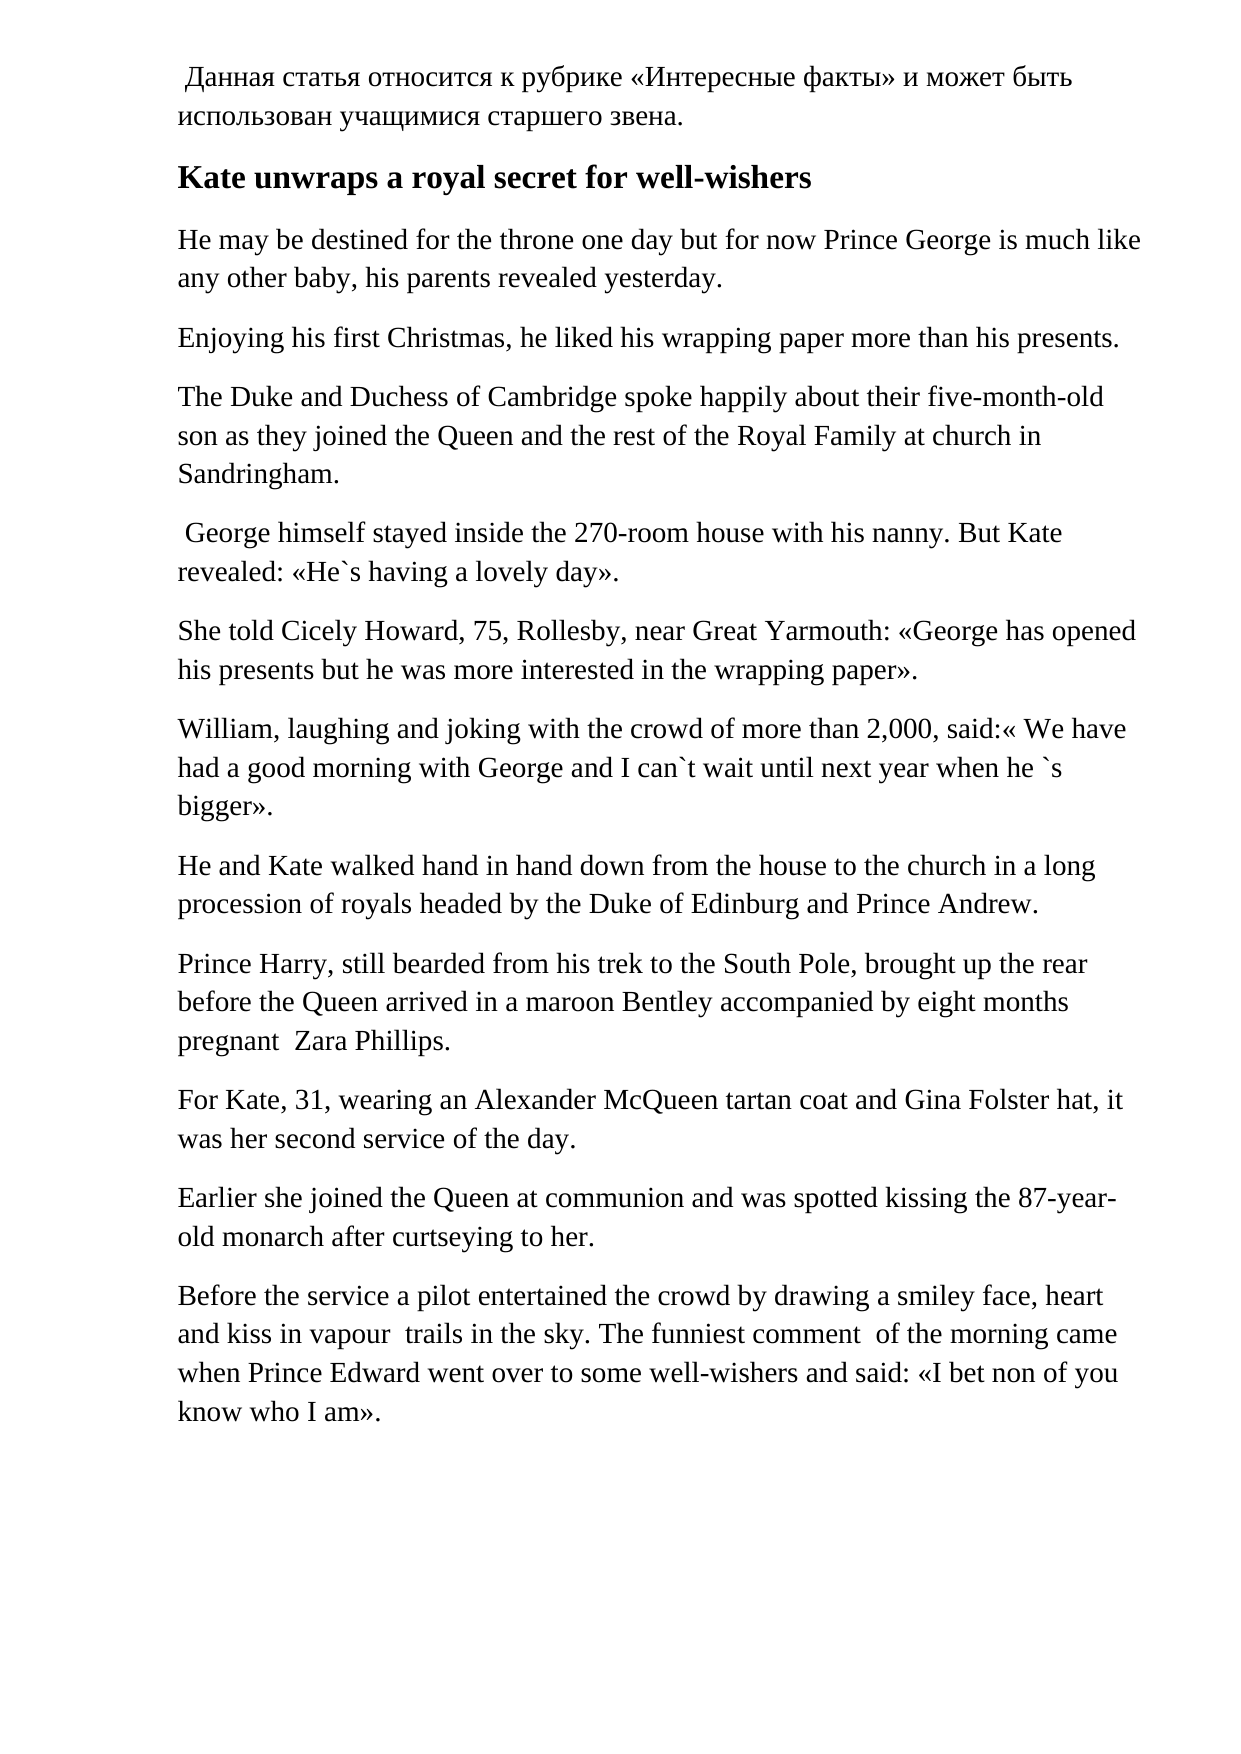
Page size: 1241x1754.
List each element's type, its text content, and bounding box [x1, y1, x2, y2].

text Earlier she joined the Queen at communion and was spotted kissing the 87-year-old monarch after curtseying to her. [177, 1180, 1152, 1252]
text She told Cicely Howard, 75, Rollesby, near Great Yarmouth: «George has opened his presents but he was more interested in the wrapping paper». [177, 613, 1152, 686]
text Enjoying his first Christmas, he liked his wrapping paper more than his presents. [177, 320, 1152, 353]
text Kate unwraps a royal secret for well-wishers [177, 157, 1152, 195]
text For Kate, 31, wearing an Alexander McQueen tartan coat and Gina Folster hat, it was her second service of the day. [177, 1082, 1152, 1154]
text George himself stayed inside the 270-room house with his nanny. But Kate revealed: «He`s having a lovely day». [177, 516, 1152, 588]
text He may be destined for the throne one day but for now Prince George is much like any other baby, his parents revealed yesterday. [177, 222, 1152, 294]
text Данная статья относится к рубрике «Интересные факты» и может быть использован учащимися старшего звена. [177, 59, 1152, 131]
text Prince Harry, still bearded from his trek to the South Pole, brought up the rear before the Queen arrived in a maroon Bentley accompanied by eight months pregnant Zara Phillips. [177, 946, 1152, 1056]
text The Duke and Duchess of Cambridge spoke happily about their five-month-old son as they joined the Queen and the rest of the Royal Family at church in Sandringham. [177, 379, 1152, 490]
text Before the service a pilot entertained the crowd by drawing a smiley face, heart and kiss in vapour trails in the sky. The funniest comment of the morning came when Prince Edward went over to some well-wishers and said: «I bet non of you know who I am». [177, 1278, 1152, 1427]
text William, laughing and joking with the crowd of more than 2,000, said:« We have had a good morning with George and I can`t wait until next year when he `s bigger». [177, 711, 1152, 822]
text He and Kate walked hand in hand down from the house to the church in a long procession of royals headed by the Duke of Edinburg and Prince Andrew. [177, 848, 1152, 920]
